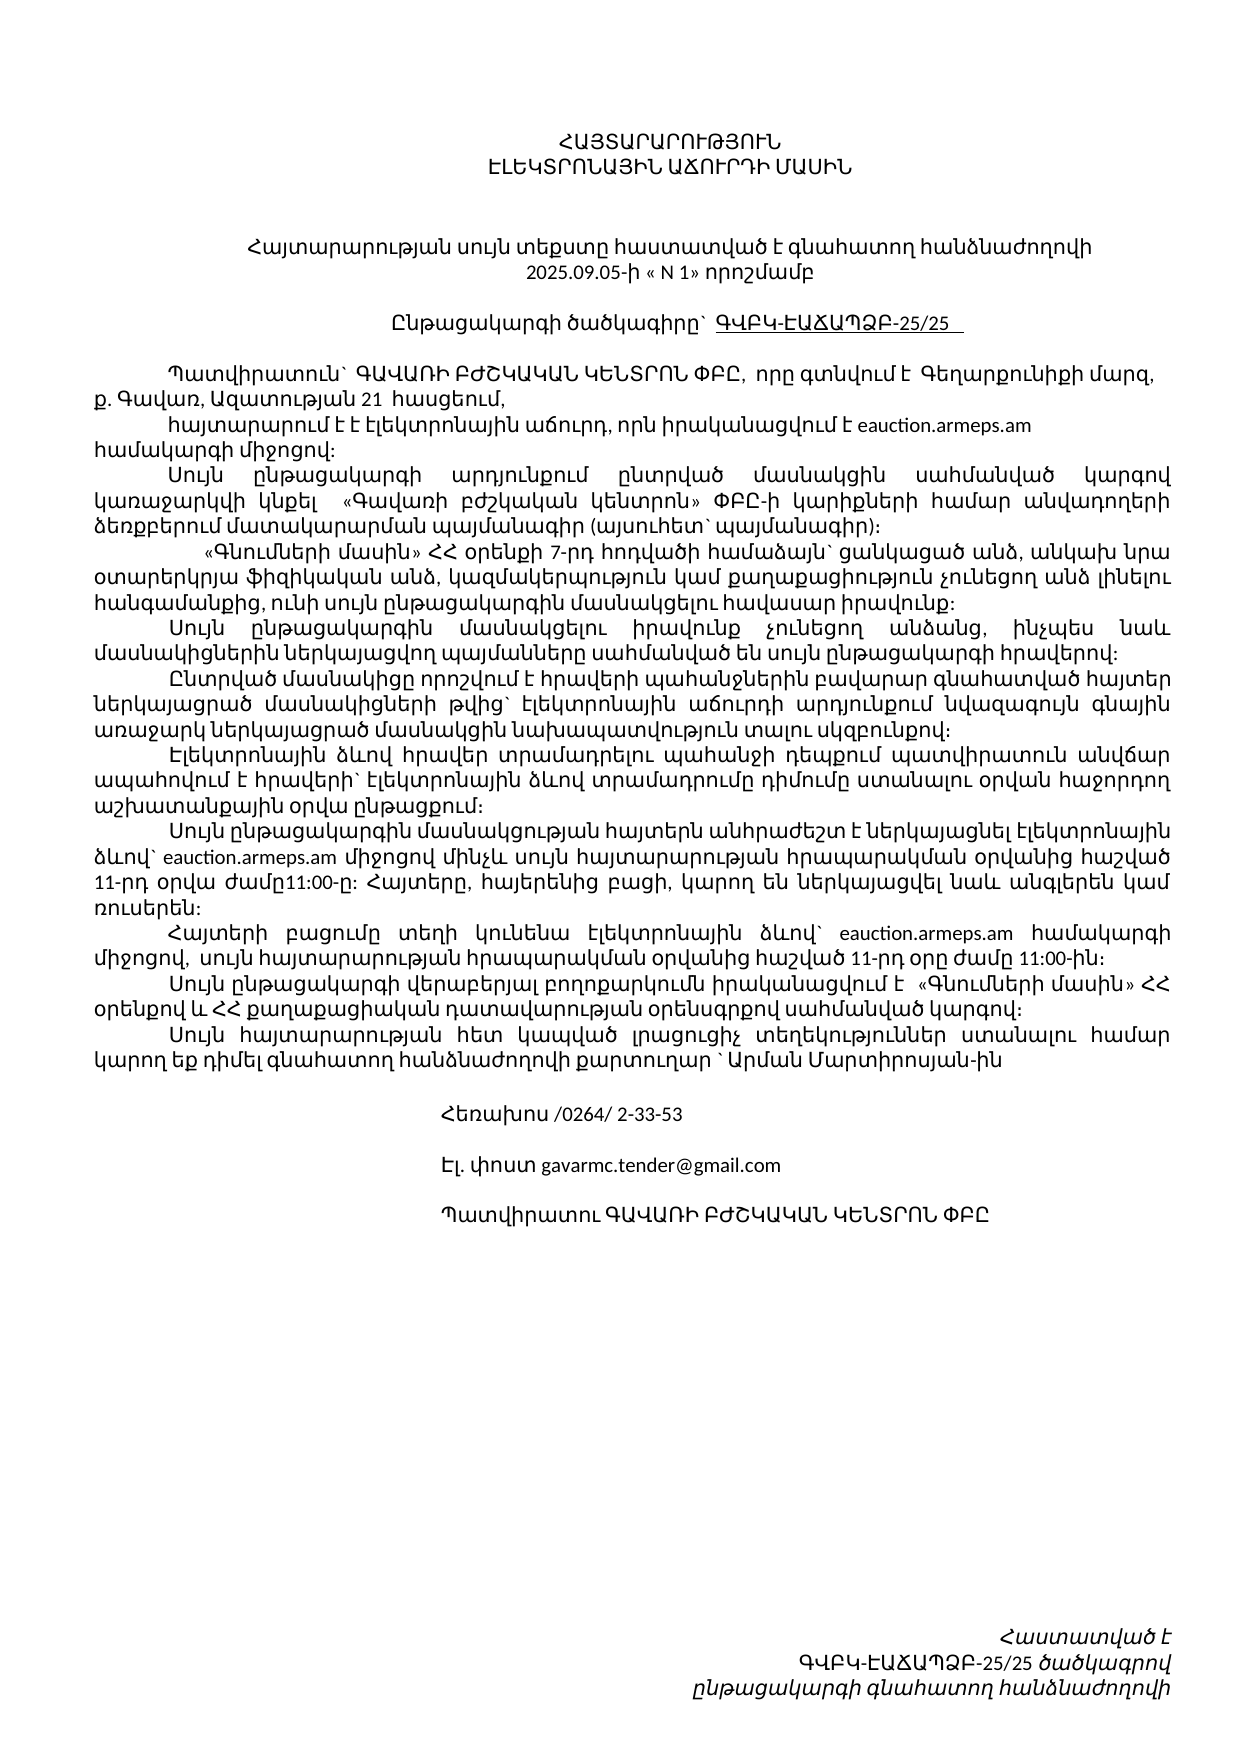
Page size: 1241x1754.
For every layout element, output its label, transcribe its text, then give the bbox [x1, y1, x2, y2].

text Պատվիրատուն` ԳԱՎԱՌԻ ԲԺՇԿԱԿԱՆ ԿԵՆՏՐՈՆ ՓԲԸ, որը գտնվում է Գեղարքունիքի մարզ, ք. Գավառ, Ազատության 21 հասցեում, [94, 361, 1171, 412]
text ընթացակարգի գնահատող հանձնաժողովի [94, 1675, 1171, 1701]
text Հայտերի բացումը տեղի կունենա էլեկտրոնային ձևով` eauction.armeps.am համակարգի միջոցով, սույն հայտարարության հրապարակման օրվանից հաշված 11-րդ օրը ժամը 11:00-ին։ [94, 920, 1171, 971]
text Սույն ընթացակարգին մասնակցության հայտերն անհրաժեշտ է ներկայացնել էլեկտրոնային ձևով` eauction.armeps.am միջոցով մինչև սույն հայտարարության հրապարակման օրվանից հաշված 11-րդ օրվա ժամը11:00-ը: Հայտերը, հայերենից բացի, կարող են ներկայացվել նաև անգլերեն կամ ռուսերեն: [94, 818, 1171, 920]
text ԷԼԵԿՏՐՈՆԱՅԻՆ ԱՃՈՒՐԴԻ ՄԱՍԻՆ [94, 154, 1171, 180]
text Ընթացակարգի ծածկագիրը` ԳՎԲԿ-ԷԱՃԱՊՁԲ-25/25 [94, 310, 1171, 336]
text Պատվիրատու ԳԱՎԱՌԻ ԲԺՇԿԱԿԱՆ ԿԵՆՏՐՈՆ ՓԲԸ [94, 1203, 1171, 1228]
text Սույն ընթացակարգին մասնակցելու իրավունք չունեցող անձանց, ինչպես նաև մասնակիցներին ներկայացվող պայմանները սահմանված են սույն ընթացակարգի հրավերով: [94, 615, 1171, 666]
text 2025.09.05 -ի « N 1» որոշմամբ [94, 259, 1171, 285]
text ՀԱՅՏԱՐԱՐՈՒԹՅՈՒՆ [94, 129, 1171, 154]
text Ընտրված մասնակիցը որոշվում է հրավերի պահանջներին բավարար գնահատված հայտեր ներկայացրած մասնակիցների թվից` էլեկտրոնային աճուրդի արդյունքում նվազագույն գնային առաջարկ ներկայացրած մասնակցին նախապատվություն տալու սկզբունքով։ [94, 666, 1171, 742]
text Էլեկտրոնային ձևով հրավեր տրամադրելու պահանջի դեպքում պատվիրատուն անվճար ապահովում է հրավերի` էլեկտրոնային ձևով տրամադրումը դիմումը ստանալու օրվան հաջորդող աշխատանքային օրվա ընթացքում։ [94, 742, 1171, 818]
text Սույն ընթացակարգի վերաբերյալ բողոքարկումն իրականացվում է «Գնումների մասին» ՀՀ օրենքով և ՀՀ քաղաքացիական դատավարության օրենսգրքով սահմանված կարգով։ [94, 971, 1171, 1022]
text ԳՎԲԿ-ԷԱՃԱՊՁԲ-25/25 ծածկագրով [94, 1650, 1171, 1675]
text հայտարարում է է էլեկտրոնային աճուրդ, որն իրականացվում է eauction.armeps.am համակարգի միջոցով: [94, 412, 1171, 463]
text Հաստատված է [94, 1624, 1171, 1650]
text Սույն հայտարարության հետ կապված լրացուցիչ տեղեկություններ ստանալու համար կարող եք դիմել գնահատող հանձնաժողովի քարտուղար ` Արման Մարտիրոսյան-ին [94, 1022, 1171, 1073]
text Հայտարարության սույն տեքստը հաստատված է գնահատող հանձնաժողովի [94, 234, 1171, 259]
text Սույն ընթացակարգի արդյունքում ընտրված մասնակցին սահմանված կարգով կառաջարկվի կնքել «Գավառի բժշկական կենտրոն» ՓԲԸ-ի կարիքների համար անվադողերի ձեռքբերում մատակարարման պայմանագիր (այսուհետ` պայմանագիր)։ [94, 463, 1171, 539]
text Հեռախոս /0264/ 2-33-53 [94, 1101, 1171, 1126]
text Էլ. փոստ gavarmc.tender@gmail.com [94, 1152, 1171, 1177]
text «Գնումների մասին» ՀՀ օրենքի 7-րդ հոդվածի համաձայն` ցանկացած անձ, անկախ նրա օտարերկրյա ֆիզիկական անձ, կազմակերպություն կամ քաղաքացիություն չունեցող անձ լինելու հանգամանքից, ունի սույն ընթացակարգին մասնակցելու հավասար իրավունք: [94, 539, 1171, 615]
